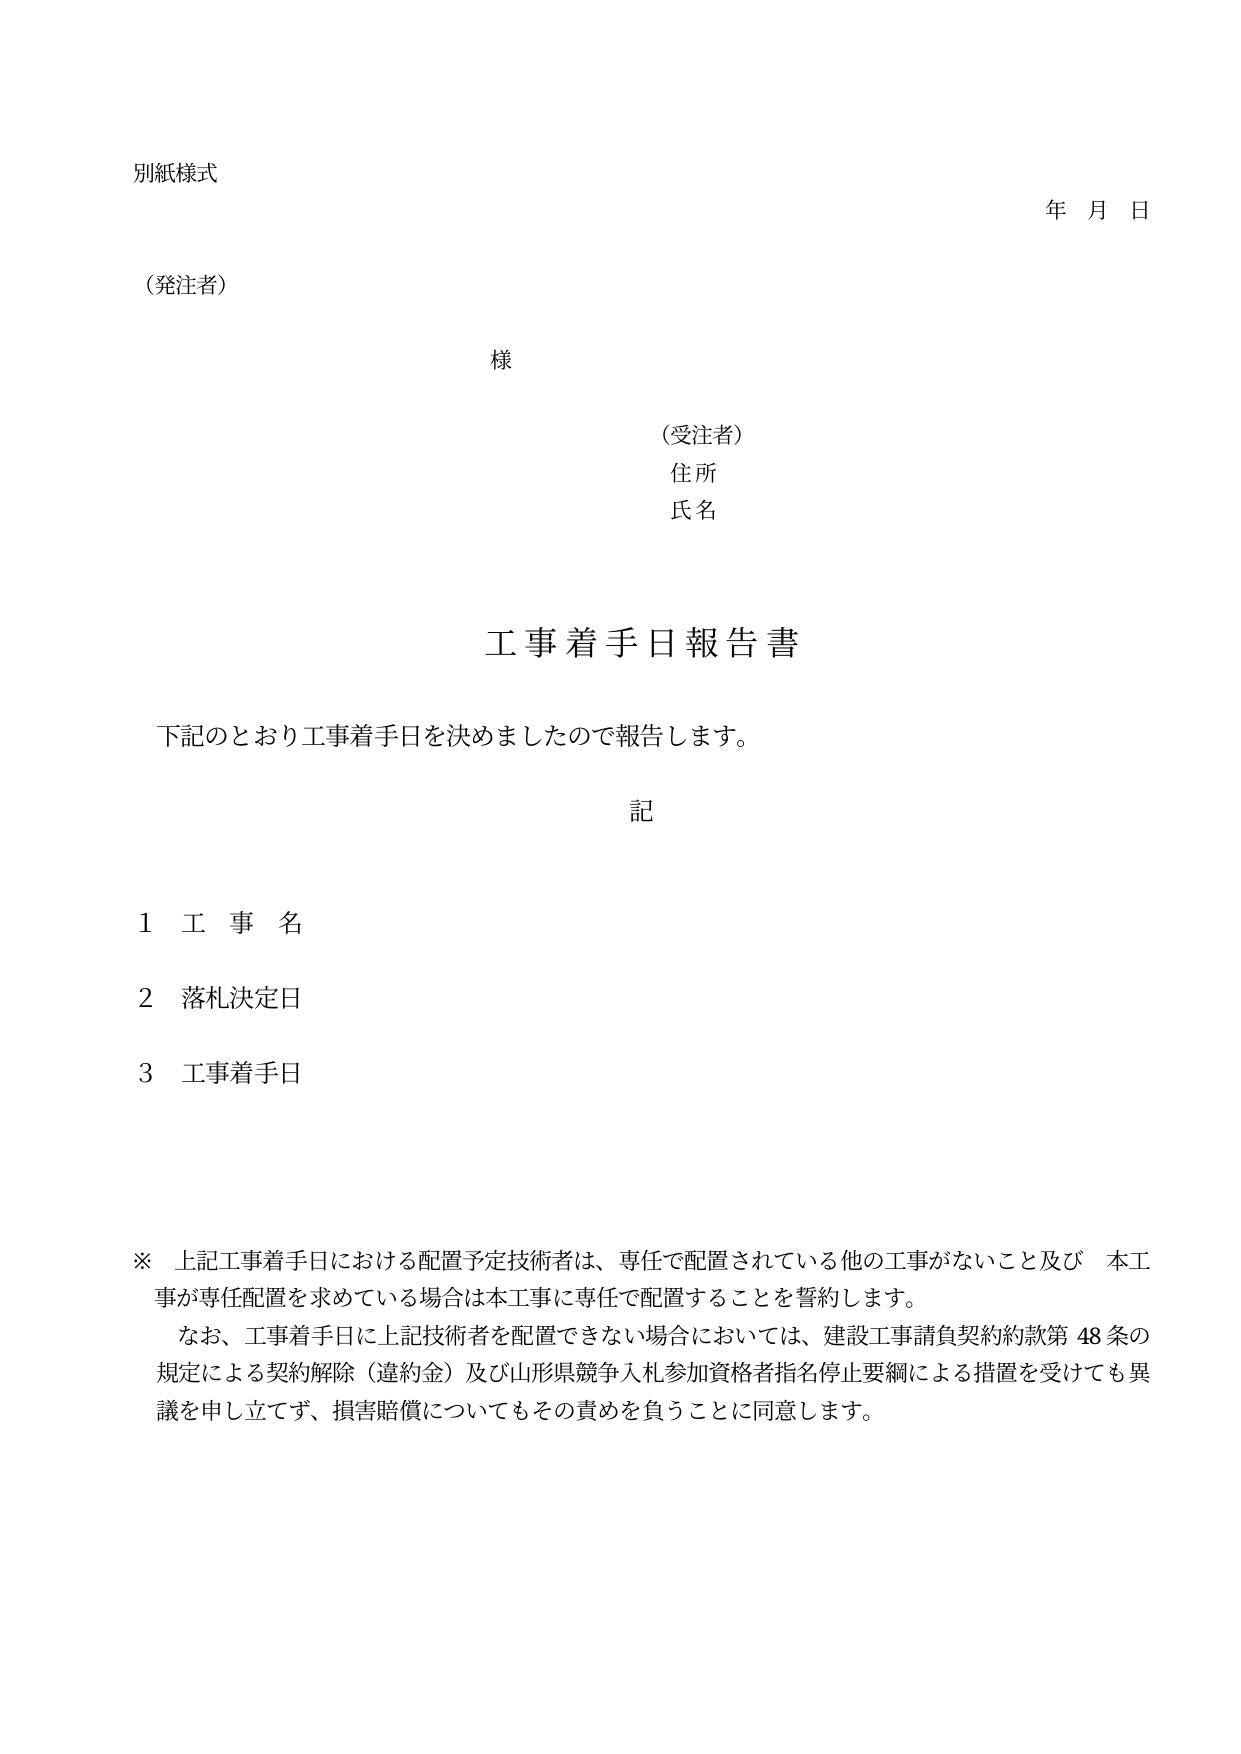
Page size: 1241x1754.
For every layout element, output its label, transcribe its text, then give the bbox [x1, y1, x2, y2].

text 工 事 着 手 日 報 告 書 [133, 603, 1152, 678]
text （受注者） [649, 416, 1152, 453]
text 様 [133, 341, 1152, 378]
text １ 工 事 名 [133, 903, 1152, 941]
text 氏 名 [649, 491, 1152, 528]
text 下記のとおり工事着手日を決めましたので報告します。 [133, 716, 1152, 753]
text 記 [133, 791, 1152, 828]
text （発注者） [133, 266, 1152, 303]
text ２ 落札決定日 [133, 978, 1152, 1016]
text 年 月 日 [133, 191, 1152, 228]
text ※ 上記工事着手日における配置予定技術者は、専任で配置されている他の工事がないこと及び 本工事が専任配置を求めている場合は本工事に専任で配置することを誓約します。 [133, 1241, 1152, 1316]
text 住 所 [649, 453, 1152, 491]
text ３ 工事着手日 [133, 1053, 1152, 1091]
text なお、工事着手日に上記技術者を配置できない場合においては、建設工事請負契約約款第48条の規定による契約解除（違約金）及び山形県競争入札参加資格者指名停止要綱による措置を受けても異議を申し立てず、損害賠償についてもその責めを負うことに同意します。 [156, 1316, 1152, 1428]
text 別紙様式 [133, 153, 1152, 191]
